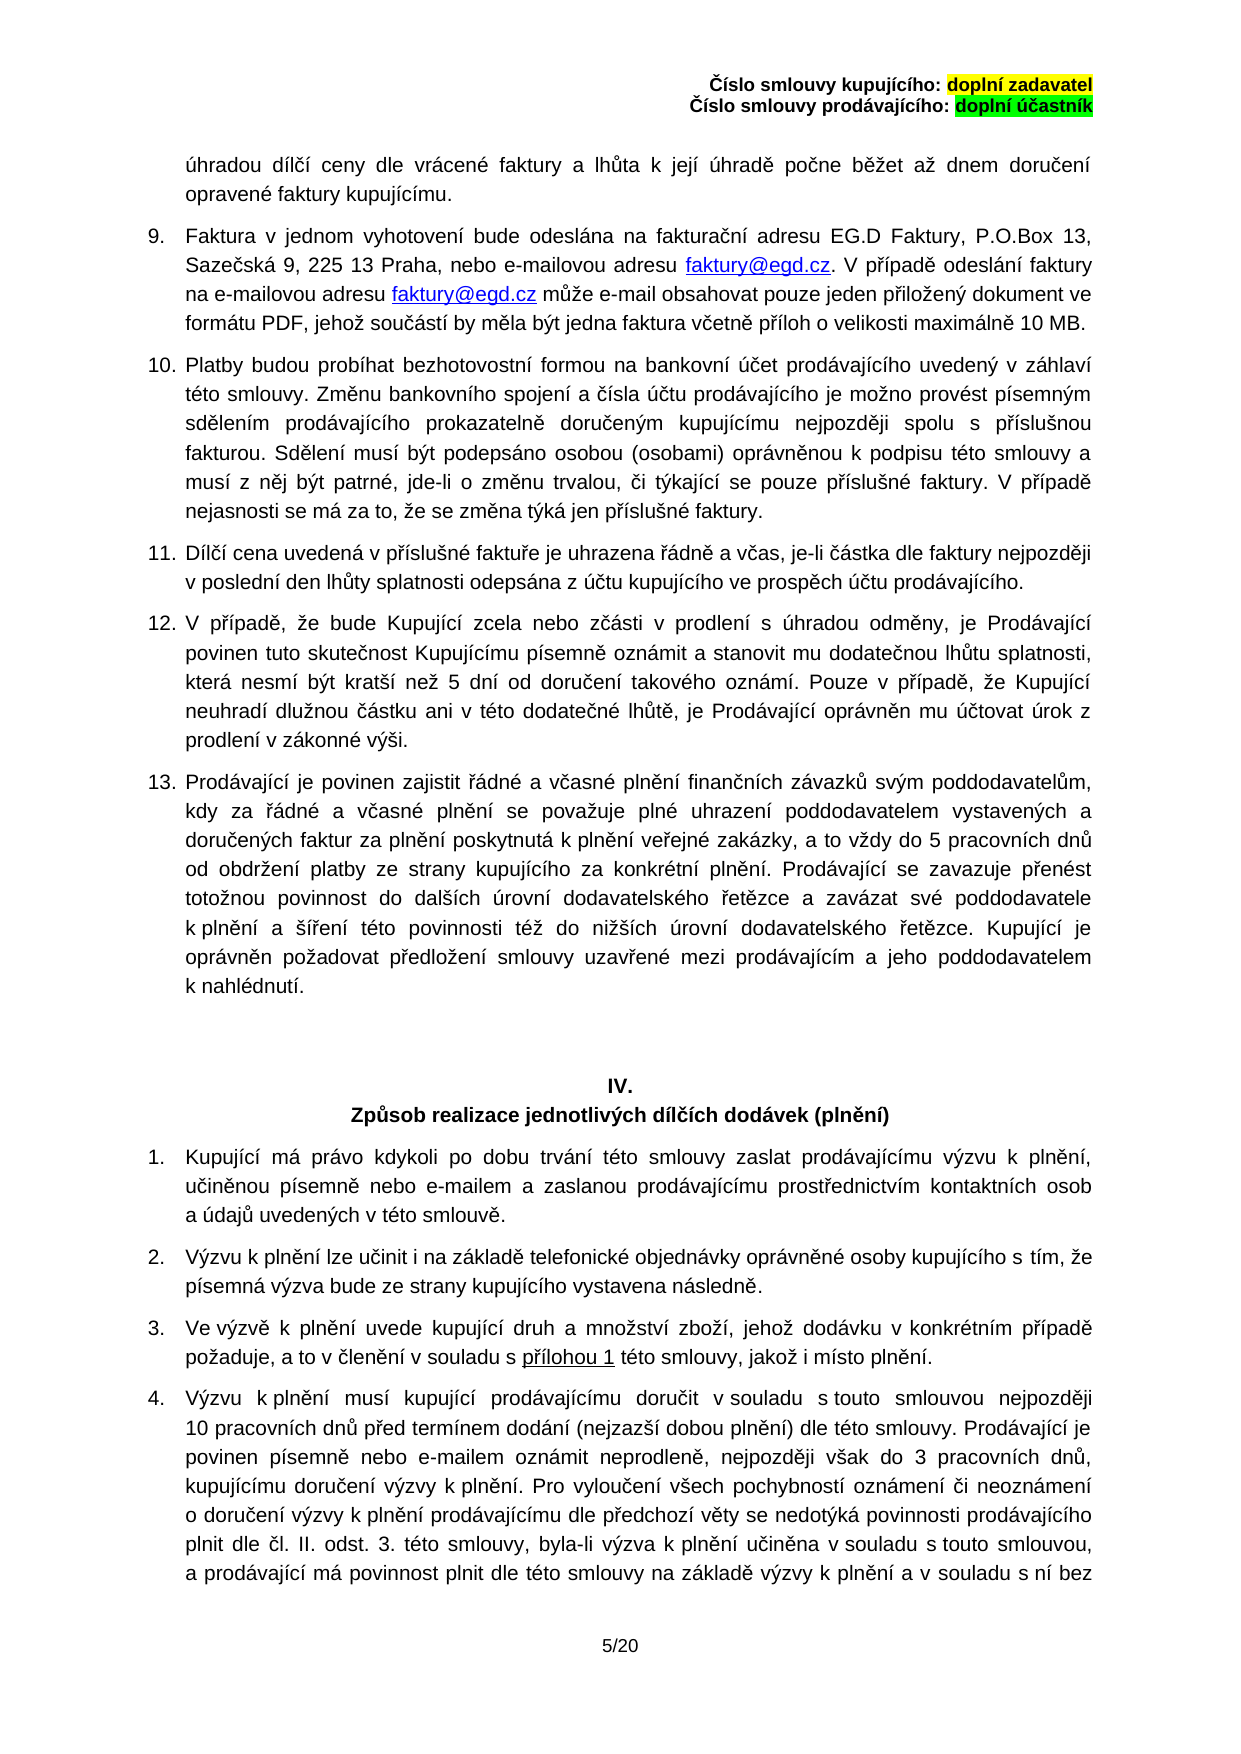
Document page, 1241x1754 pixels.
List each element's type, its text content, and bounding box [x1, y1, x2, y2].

list Ve výzvě k plnění uvede kupující druh a množství zboží, jehož dodávku v konkrétním případě požaduje, a to v členění v souladu s přílohou 1 této smlouvy, jakož i místo plnění. [148, 1310, 1093, 1368]
list V případě, že bude Kupující zcela nebo zčásti v prodlení s úhradou odměny, je Prodávající povinen tuto skutečnost Kupujícímu písemně oznámit a stanovit mu dodatečnou lhůtu splatnosti, která nesmí být kratší než 5 dní od doručení takového oznámí. Pouze v případě, že Kupující neuhradí dlužnou částku ani v této dodatečné lhůtě, je Prodávající oprávněn mu účtovat úrok z prodlení v zákonné výši. [148, 606, 1093, 752]
list Faktura v jednom vyhotovení bude odeslána na fakturační adresu EG.D Faktury, P.O.Box 13, Sazečská 9, 225 13 Praha, nebo e-mailovou adresu faktury@egd.cz. V případě odeslání faktury na e-mailovou adresu faktury@egd.cz může e-mail obsahovat pouze jeden přiložený dokument ve formátu PDF, jehož součástí by měla být jedna faktura včetně příloh o velikosti maximálně 10 MB. [148, 218, 1093, 335]
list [148, 1381, 1093, 1585]
list Výzvu k plnění lze učinit i na základě telefonické objednávky oprávněné osoby kupujícího s tím, že písemná výzva bude ze strany kupujícího vystavena následně. [148, 1239, 1093, 1298]
list Prodávající je povinen zajistit řádné a včasné plnění finančních závazků svým poddodavatelům, kdy za řádné a včasné plnění se považuje plné uhrazení poddodavatelem vystavených a doručených faktur za plnění poskytnutá k plnění veřejné zakázky, a to vždy do 5 pracovních dnů od obdržení platby ze strany kupujícího za konkrétní plnění. Prodávající se zavazuje přenést totožnou povinnost do dalších úrovní dodavatelského řetězce a zavázat své poddodavatele k plnění a šíření této povinnosti též do nižších úrovní dodavatelského řetězce. Kupující je oprávněn požadovat předložení smlouvy uzavřené mezi prodávajícím a jeho poddodavatelem k nahlédnutí. [148, 764, 1093, 998]
list Dílčí cena uvedená v příslušné faktuře je uhrazena řádně a včas, je-li částka dle faktury nejpozději v poslední den lhůty splatnosti odepsána z účtu kupujícího ve prospěch účtu prodávajícího. [148, 535, 1093, 593]
list Platby budou probíhat bezhotovostní formou na bankovní účet prodávajícího uvedený v záhlaví této smlouvy. Změnu bankovního spojení a čísla účtu prodávajícího je možno provést písemným sdělením prodávajícího prokazatelně doručeným kupujícímu nejpozději spolu s příslušnou fakturou. Sdělení musí být podepsáno osobou (osobami) oprávněnou k podpisu této smlouvy a musí z něj být patrné, jde-li o změnu trvalou, či týkající se pouze příslušné faktury. V případě nejasnosti se má za to, že se změna týká jen příslušné faktury. [148, 348, 1093, 523]
text IV. [148, 1068, 1093, 1098]
list Kupující má právo kdykoli po dobu trvání této smlouvy zaslat prodávajícímu výzvu k plnění, učiněnou písemně nebo e-mailem a zaslanou prodávajícímu prostřednictvím kontaktních osob a údajů uvedených v této smlouvě. [148, 1139, 1093, 1227]
text Způsob realizace jednotlivých dílčích dodávek (plnění) [148, 1098, 1093, 1127]
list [148, 148, 1093, 206]
